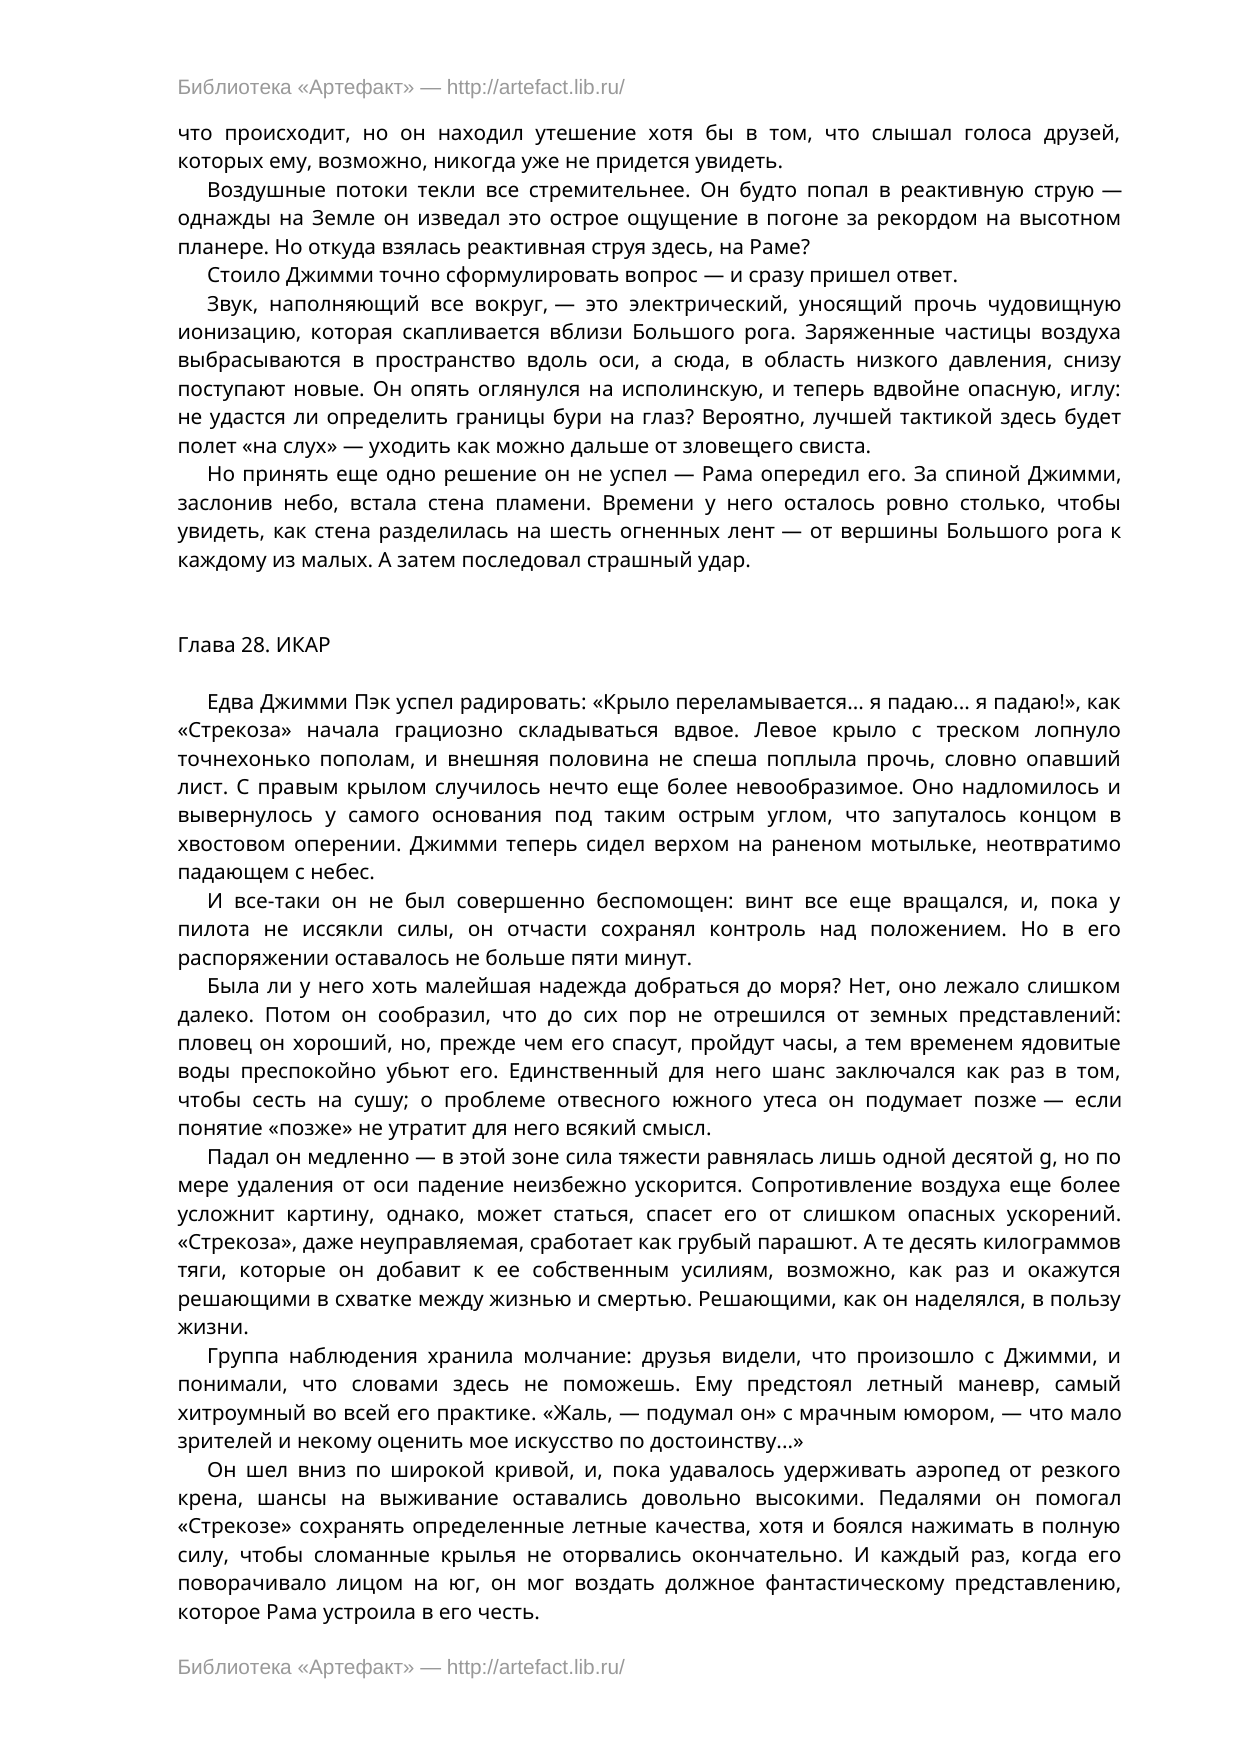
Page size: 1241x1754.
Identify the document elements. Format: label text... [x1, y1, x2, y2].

text Была ли у него хоть малейшая надежда добраться до моря? Нет, оно лежало слишком далеко. Потом он сообразил, что до сих пор не отрешился от земных представлений: пловец он хороший, но, прежде чем его спасут, пройдут часы, а тем временем ядовитые воды преспокойно убьют его. Единственный для него шанс заключался как раз в том, чтобы сесть на сушу; о проблеме отвесного южного утеса он подумает позже — если понятие «позже» не утратит для него всякий смысл. [177, 971, 1122, 1142]
text Но принять еще одно решение он не успел — Рама опередил его. За спиной Джимми, заслонив небо, встала стена пламени. Времени у него осталось ровно столько, чтобы увидеть, как стена разделилась на шесть огненных лент — от вершины Большого рога к каждому из малых. А затем последовал страшный удар. [177, 459, 1122, 573]
text Группа наблюдения хранила молчание: друзья видели, что произошло с Джимми, и понимали, что словами здесь не поможешь. Ему предстоял летный маневр, самый хитроумный во всей его практике. «Жаль, — подумал он» с мрачным юмором, — что мало зрителей и некому оценить мое искусство по достоинству...» [177, 1341, 1122, 1455]
text Звук, наполняющий все вокруг, — это электрический, уносящий прочь чудовищную ионизацию, которая скапливается вблизи Большого рога. Заряженные частицы воздуха выбрасываются в пространство вдоль оси, а сюда, в область низкого давления, снизу поступают новые. Он опять оглянулся на исполинскую, и теперь вдвойне опасную, иглу: не удастся ли определить границы бури на глаз? Вероятно, лучшей тактикой здесь будет полет «на слух» — уходить как можно дальше от зловещего свиста. [177, 289, 1122, 459]
text Воздушные потоки текли все стремительнее. Он будто попал в реактивную струю — однажды на Земле он изведал это острое ощущение в погоне за рекордом на высотном планере. Но откуда взялась реактивная струя здесь, на Раме? [177, 175, 1122, 260]
text Глава 28. ИКАР [177, 630, 1122, 658]
text Стоило Джимми точно сформулировать вопрос — и сразу пришел ответ. [177, 260, 1122, 289]
text Едва Джимми Пэк успел радировать: «Крыло переламывается... я падаю... я падаю!», как «Стрекоза» начала грациозно складываться вдвое. Левое крыло с треском лопнуло точнехонько пополам, и внешняя половина не спеша поплыла прочь, словно опавший лист. С правым крылом случилось нечто еще более невообразимое. Оно надломилось и вывернулось у самого основания под таким острым углом, что запуталось концом в хвостовом оперении. Джимми теперь сидел верхом на раненом мотыльке, неотвратимо падающем с небес. [177, 687, 1122, 886]
text Он шел вниз по широкой кривой, и, пока удавалось удерживать аэропед от резкого крена, шансы на выживание оставались довольно высокими. Педалями он помогал «Стрекозе» сохранять определенные летные качества, хотя и боялся нажимать в полную силу, чтобы сломанные крылья не оторвались окончательно. И каждый раз, когда его поворачивало лицом на юг, он мог воздать должное фантастическому представлению, которое Рама устроила в его честь. [177, 1455, 1122, 1625]
text И все-таки он не был совершенно беспомощен: винт все еще вращался, и, пока у пилота не иссякли силы, он отчасти сохранял контроль над положением. Но в его распоряжении оставалось не больше пяти минут. [177, 886, 1122, 971]
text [177, 118, 1122, 175]
text Падал он медленно — в этой зоне сила тяжести равнялась лишь одной десятой g, но по мере удаления от оси падение неизбежно ускорится. Сопротивление воздуха еще более усложнит картину, однако, может статься, спасет его от слишком опасных ускорений. «Стрекоза», даже неуправляемая, сработает как грубый парашют. А те десять килограммов тяги, которые он добавит к ее собственным усилиям, возможно, как раз и окажутся решающими в схватке между жизнью и смертью. Решающими, как он наделялся, в пользу жизни. [177, 1142, 1122, 1341]
